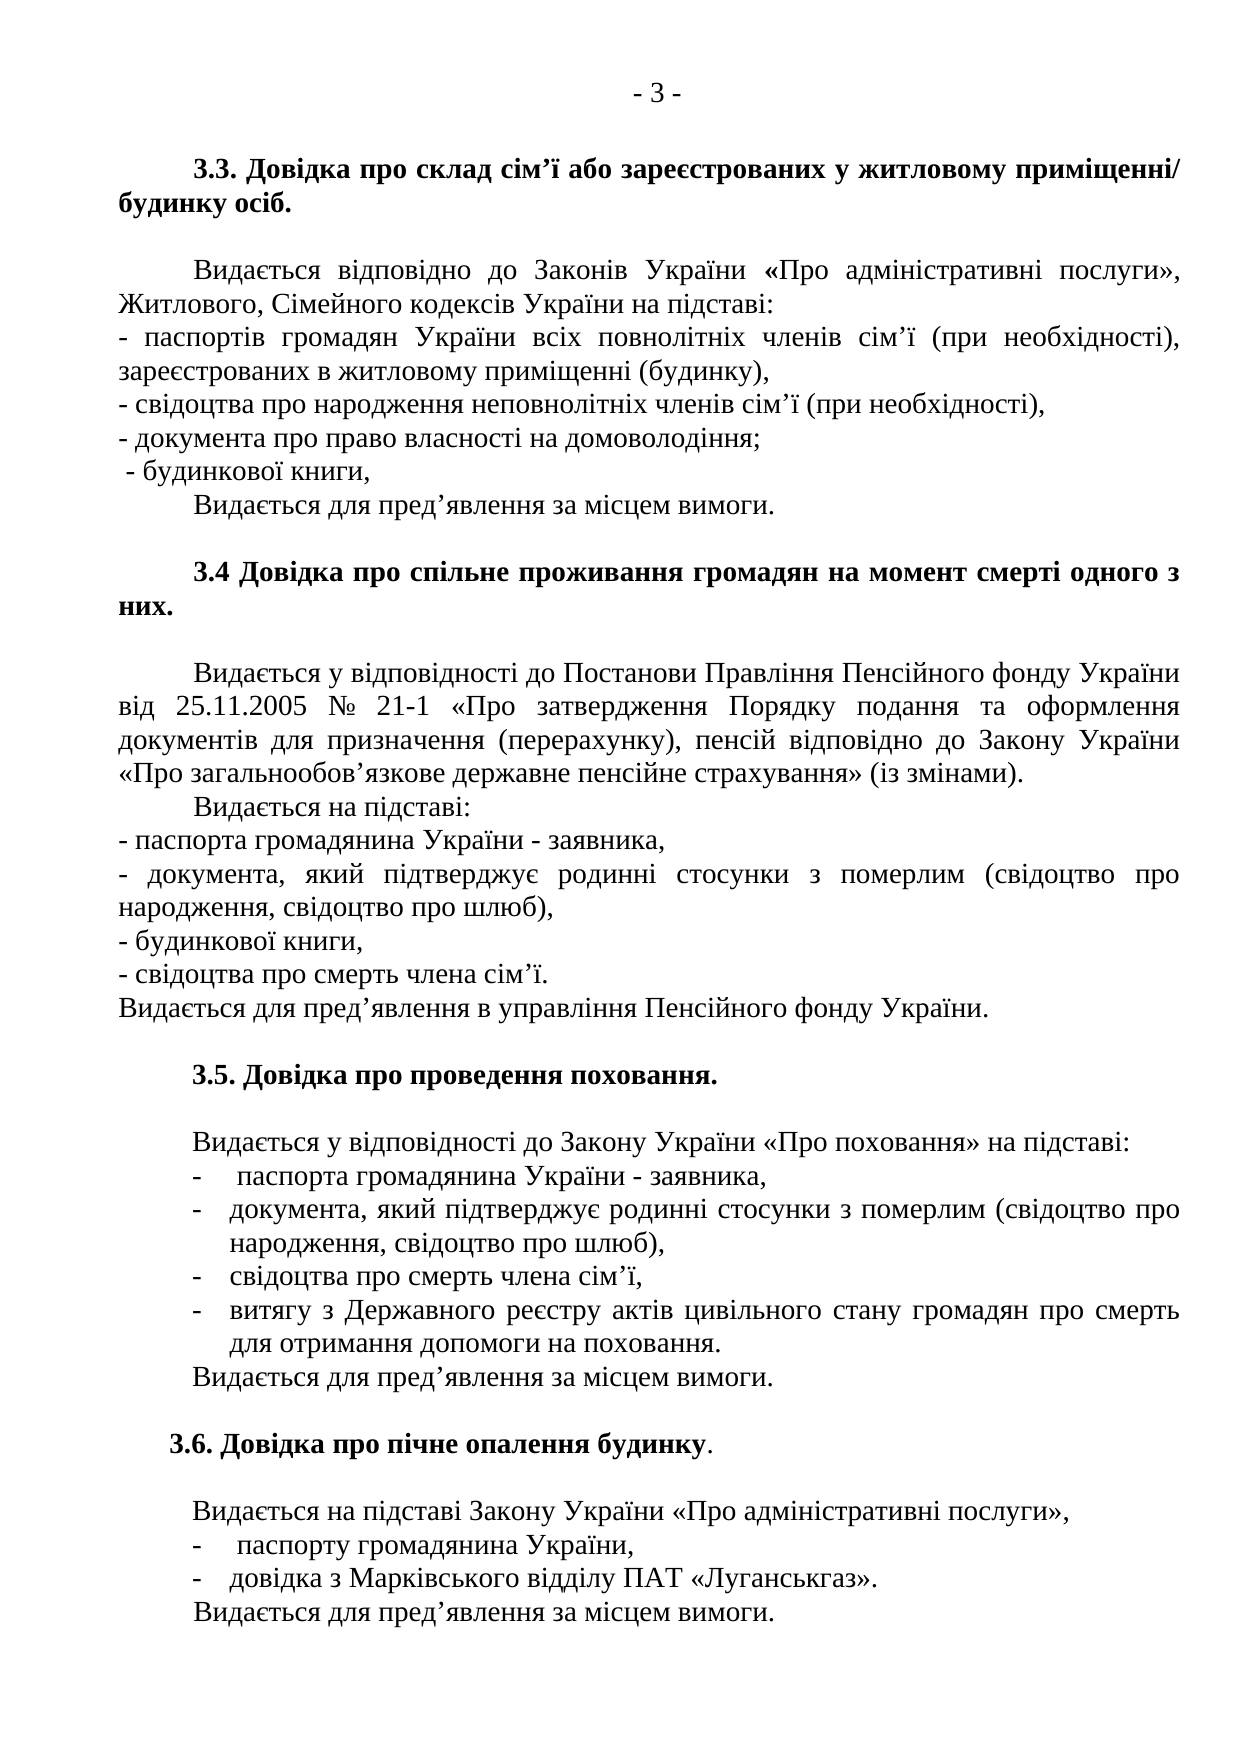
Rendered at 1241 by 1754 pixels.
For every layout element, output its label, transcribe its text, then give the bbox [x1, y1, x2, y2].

list витягу з Державного реєстру актів цивільного стану громадян про смерть для отримання допомоги на поховання. [192, 1292, 1181, 1359]
list паспорта громадянина України - заявника, [192, 1158, 1181, 1191]
text Видається для пред’явлення за місцем вимоги. [118, 1594, 1181, 1627]
text - документа про право власності на домоволодіння; [118, 420, 1181, 453]
text 3.6. Довідка про пічне опалення будинку. [118, 1426, 1181, 1460]
text Видається для пред’явлення за місцем вимоги. [118, 1359, 1181, 1393]
text 3.5. Довідка про проведення поховання. [118, 1057, 1181, 1091]
text Видається відповідно до Законів України «Про адміністративні послуги», Житлового, Сімейного кодексів України на підставі: [118, 252, 1181, 319]
text - паспорта громадянина України - заявника, [118, 822, 1181, 856]
text - будинкової книги, [118, 923, 1181, 957]
text Видається у відповідності до Закону України «Про поховання» на підставі: [118, 1124, 1181, 1158]
text Видається на підставі: [118, 789, 1181, 822]
text - документа, який підтверджує родинні стосунки з померлим (свідоцтво про народження, свідоцтво про шлюб), [118, 856, 1181, 923]
text - будинкової книги, [118, 453, 1181, 487]
text Видається на підставі Закону України «Про адміністративні послуги», [118, 1493, 1181, 1527]
list свідоцтва про смерть члена сім’ї, [192, 1258, 1181, 1292]
text 3.3. Довідка про склад сім’ї або зареєстрованих у житловому приміщенні/ будинку осіб. [118, 152, 1181, 219]
list документа, який підтверджує родинні стосунки з померлим (свідоцтво про народження, свідоцтво про шлюб), [192, 1191, 1181, 1258]
text - свідоцтва про смерть члена сім’ї. [118, 957, 1181, 990]
text Видається для пред’явлення за місцем вимоги. [118, 487, 1181, 521]
list довідка з Марківського відділу ПАТ «Луганськгаз». [192, 1560, 1181, 1594]
text Видається для пред’явлення в управління Пенсійного фонду України. [118, 990, 1181, 1024]
text Видається у відповідності до Постанови Правління Пенсійного фонду України від 25.11.2005 № 21-1 «Про затвердження Порядку подання та оформлення документів для призначення (перерахунку), пенсій відповідно до Закону України «Про загальнообов’язкове державне пенсійне страхування» (із змінами). [118, 655, 1181, 789]
text - паспортів громадян України всіх повнолітніх членів сім’ї (при необхідності), зареєстрованих в житловому приміщенні (будинку), [118, 319, 1181, 386]
text - свідоцтва про народження неповнолітніх членів сім’ї (при необхідності), [118, 386, 1181, 420]
list паспорту громадянина України, [192, 1527, 1181, 1560]
text 3.4 Довідка про спільне проживання громадян на момент смерті одного з них. [118, 554, 1181, 621]
